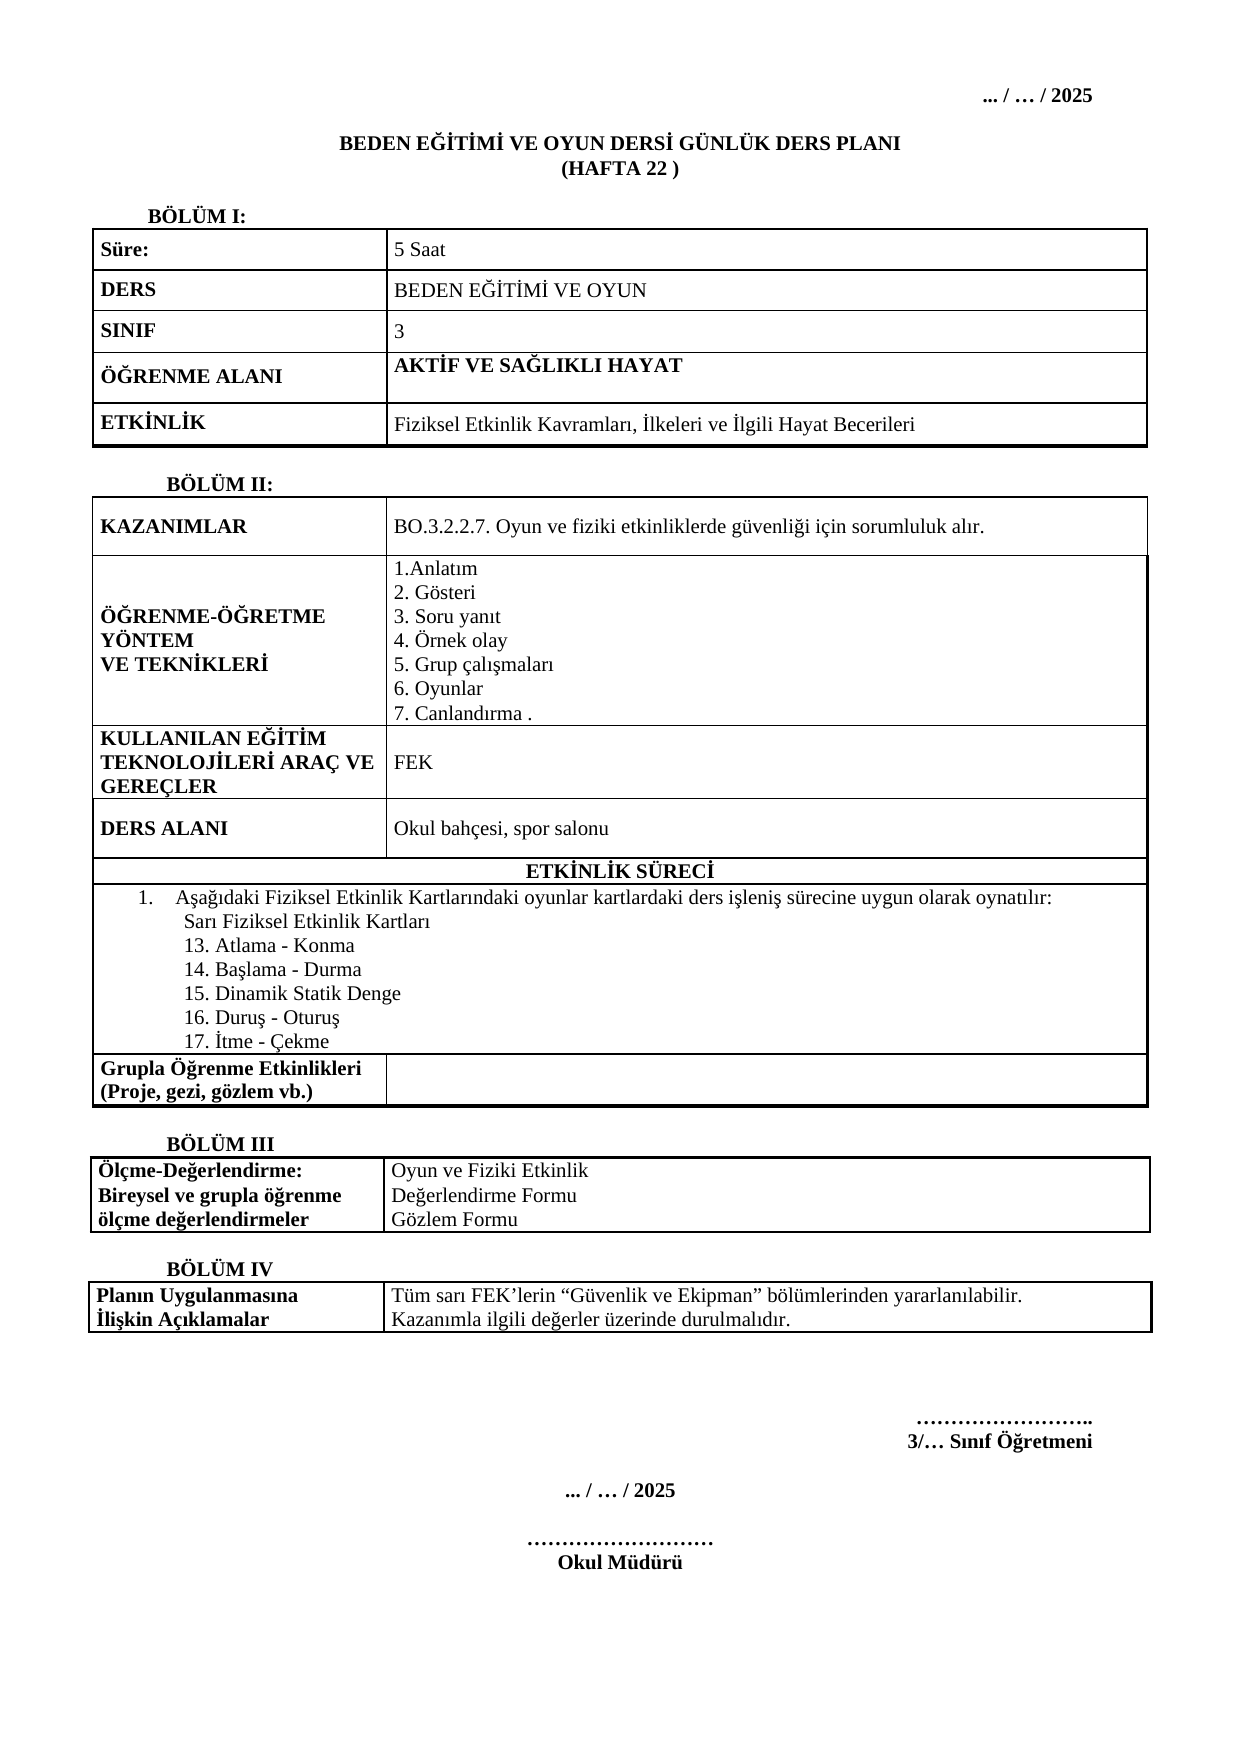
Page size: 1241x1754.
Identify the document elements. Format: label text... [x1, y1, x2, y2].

table_cell FEK [387, 726, 1146, 798]
table_cell DERS [94, 271, 386, 310]
table_header Ölçme-Değerlendirme: Bireysel ve grupla öğrenme ölçme değerlendirmeler [92, 1159, 383, 1231]
table_header BO.3.2.2.7. Oyun ve fiziki etkinliklerde güvenliği için sorumluluk alır. [387, 498, 1147, 555]
subtitle BÖLÜM III [148, 1132, 1093, 1156]
table_header KAZANIMLAR [93, 498, 386, 555]
text BÖLÜM II: [148, 472, 1093, 496]
table_cell ÖĞRENME ALANI [94, 353, 386, 402]
table_cell 1.Anlatım 2. Gösteri 3. Soru yanıt 4. Örnek olay 5. Grup çalışmaları 6. Oyunlar 7. Canlandırma . [387, 556, 1146, 724]
table_header Oyun ve Fiziki Etkinlik Değerlendirme Formu Gözlem Formu [385, 1159, 1149, 1231]
table_cell ETKİNLİK SÜRECİ [94, 859, 1146, 883]
table_header Tüm sarı FEK’lerin “Güvenlik ve Ekipman” bölümlerinden yararlanılabilir. Kazanımla ilgili değerler üzerinde durulmalıdır. [385, 1283, 1150, 1331]
table_cell Fiziksel Etkinlik Kavramları, İlkeleri ve İlgili Hayat Becerileri [388, 404, 1146, 444]
subtitle BÖLÜM IV [148, 1257, 1093, 1281]
table_cell BEDEN EĞİTİMİ VE OYUN [388, 271, 1146, 310]
table_cell KULLANILAN EĞİTİM TEKNOLOJİLERİ ARAÇ VE GEREÇLER [93, 726, 386, 798]
text …………………….. [148, 1405, 1093, 1429]
table_cell AKTİF VE SAĞLIKLI HAYAT [388, 353, 1146, 402]
table_header Planın Uygulanmasına İlişkin Açıklamalar [90, 1283, 383, 1331]
table_cell ETKİNLİK [94, 404, 386, 444]
table_cell 3 [388, 311, 1146, 352]
table_cell ÖĞRENME-ÖĞRETME YÖNTEM VE TEKNİKLERİ [93, 556, 386, 724]
text (HAFTA 22 ) [148, 155, 1093, 179]
text ……………………… [148, 1526, 1093, 1550]
table_cell Okul bahçesi, spor salonu [387, 799, 1146, 857]
text ... / … / 2025 [148, 1477, 1093, 1502]
table_cell DERS ALANI [94, 799, 386, 857]
text ... / … / 2025 [148, 83, 1093, 107]
text Okul Müdürü [148, 1550, 1093, 1574]
table_cell Grupla Öğrenme Etkinlikleri (Proje, gezi, gözlem vb.) [94, 1055, 386, 1103]
table_cell SINIF [94, 311, 386, 352]
text 3/… Sınıf Öğretmeni [148, 1429, 1093, 1453]
table_cell Aşağıdaki Fiziksel Etkinlik Kartlarındaki oyunlar kartlardaki ders işleniş sürecine uygun olarak oynatılır: Sarı Fiziksel Etkinlik Kartları 13. Atlama - Konma 14. Başlama - Durma 15. Dinamik Statik Denge 16. Duruş - Oturuş 17. İtme - Çekme [94, 885, 1146, 1053]
text BEDEN EĞİTİMİ VE OYUN DERSİ GÜNLÜK DERS PLANI [148, 131, 1093, 155]
text BÖLÜM I: [148, 203, 1093, 228]
table_cell [387, 1055, 1146, 1103]
table_header Süre: [94, 230, 386, 269]
table_header 5 Saat [388, 230, 1146, 269]
